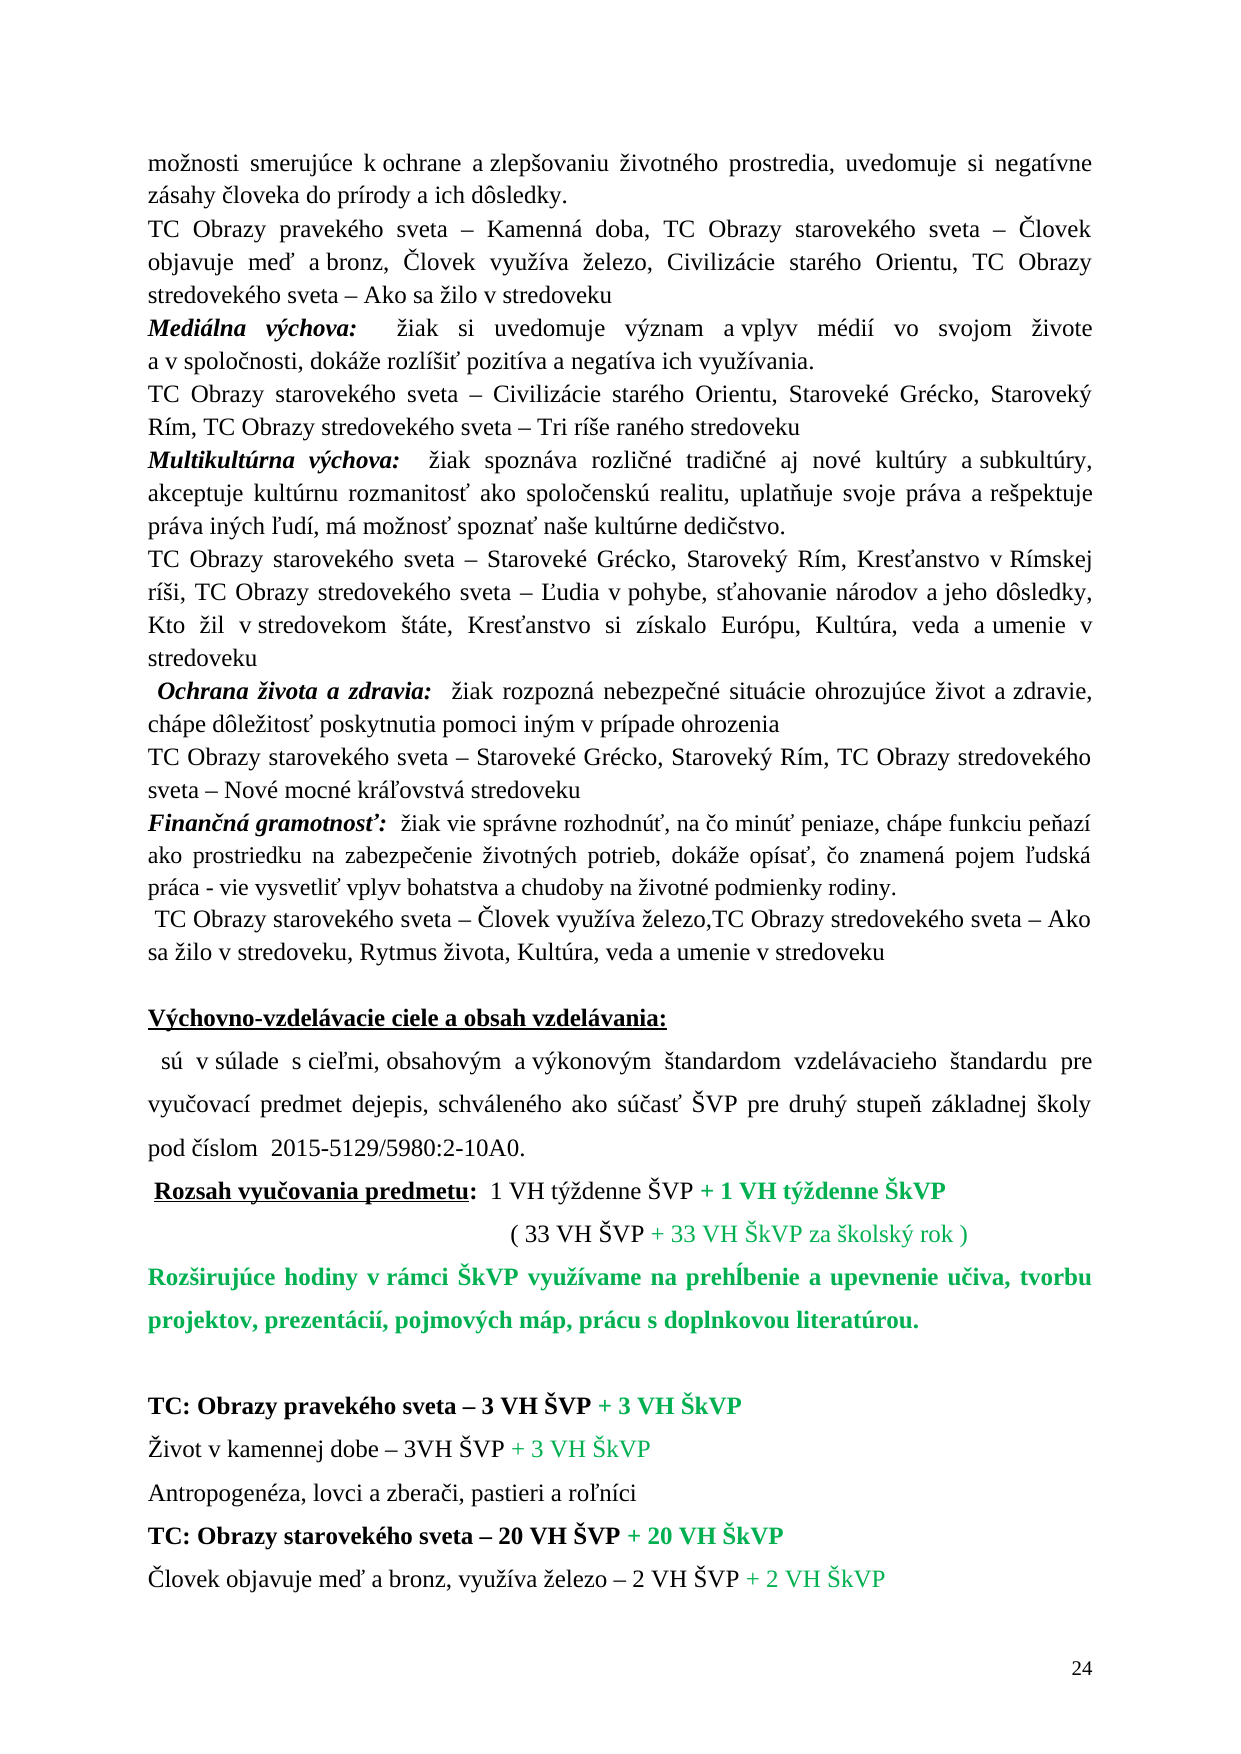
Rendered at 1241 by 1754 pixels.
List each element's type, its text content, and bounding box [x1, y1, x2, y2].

text TC Obrazy pravekého sveta – Kamenná doba, TC Obrazy starovekého sveta – Človek objavuje meď a bronz, Človek využíva železo, Civilizácie starého Orientu, TC Obrazy stredovekého sveta – Ako sa žilo v stredoveku [148, 214, 1093, 308]
text Život v kamennej dobe – 3VH ŠVP + 3 VH ŠkVP [148, 1434, 1093, 1463]
text ( 33 VH ŠVP + 33 VH ŠkVP za školský rok ) [148, 1219, 1093, 1248]
text Antropogenéza, lovci a zberači, pastieri a roľníci [148, 1478, 1093, 1506]
text TC Obrazy starovekého sveta – Staroveké Grécko, Staroveký Rím, Kresťanstvo v Rímskej ríši, TC Obrazy stredovekého sveta – Ľudia v pohybe, sťahovanie národov a jeho dôsledky, Kto žil v stredovekom štáte, Kresťanstvo si získalo Európu, Kultúra, veda a umenie v stredoveku [148, 544, 1093, 672]
text Rozsah vyučovania predmetu: 1 VH týždenne ŠVP + 1 VH týždenne ŠkVP [148, 1176, 1093, 1204]
text TC Obrazy starovekého sveta – Staroveké Grécko, Staroveký Rím, TC Obrazy stredovekého sveta – Nové mocné kráľovstvá stredoveku [148, 742, 1093, 804]
text Výchovno-vzdelávacie ciele a obsah vzdelávania: [148, 1003, 1093, 1032]
text TC: Obrazy pravekého sveta – 3 VH ŠVP + 3 VH ŠkVP [148, 1391, 1093, 1420]
text Človek objavuje meď a bronz, využíva železo – 2 VH ŠVP + 2 VH ŠkVP [148, 1564, 1093, 1593]
text Rozširujúce hodiny v rámci ŠkVP využívame na prehĺbenie a upevnenie učiva, tvorbu projektov, prezentácií, pojmových máp, prácu s doplnkovou literatúrou. [148, 1262, 1093, 1334]
text Ochrana života a zdravia: žiak rozpozná nebezpečné situácie ohrozujúce život a zdravie, chápe dôležitosť poskytnutia pomoci iným v prípade ohrozenia [148, 676, 1093, 738]
text TC Obrazy starovekého sveta – Civilizácie starého Orientu, Staroveké Grécko, Staroveký Rím, TC Obrazy stredovekého sveta – Tri ríše raného stredoveku [148, 379, 1093, 441]
text Finančná gramotnosť: žiak vie správne rozhodnúť, na čo minúť peniaze, chápe funkciu peňazí ako prostriedku na zabezpečenie životných potrieb, dokáže opísať, čo znamená pojem ľudská práca - vie vysvetliť vplyv bohatstva a chudoby na životné podmienky rodiny. [148, 808, 1093, 900]
text Mediálna výchova: žiak si uvedomuje význam a vplyv médií vo svojom živote a v spoločnosti, dokáže rozlíšiť pozitíva a negatíva ich využívania. [148, 313, 1093, 374]
text Multikultúrna výchova: žiak spoznáva rozličné tradičné aj nové kultúry a subkultúry, akceptuje kultúrnu rozmanitosť ako spoločenskú realitu, uplatňuje svoje práva a rešpektuje práva iných ľudí, má možnosť spoznať naše kultúrne dedičstvo. [148, 445, 1093, 539]
text sú v súlade s cieľmi, obsahovým a výkonovým štandardom vzdelávacieho štandardu pre vyučovací predmet dejepis, schváleného ako súčasť ŠVP pre druhý stupeň základnej školy pod číslom 2015-5129/5980:2-10A0. [148, 1046, 1093, 1161]
text TC Obrazy starovekého sveta – Človek využíva železo,TC Obrazy stredovekého sveta – Ako sa žilo v stredoveku, Rytmus života, Kultúra, veda a umenie v stredoveku [148, 904, 1093, 966]
text TC: Obrazy starovekého sveta – 20 VH ŠVP + 20 VH ŠkVP [148, 1521, 1093, 1549]
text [148, 148, 1093, 209]
